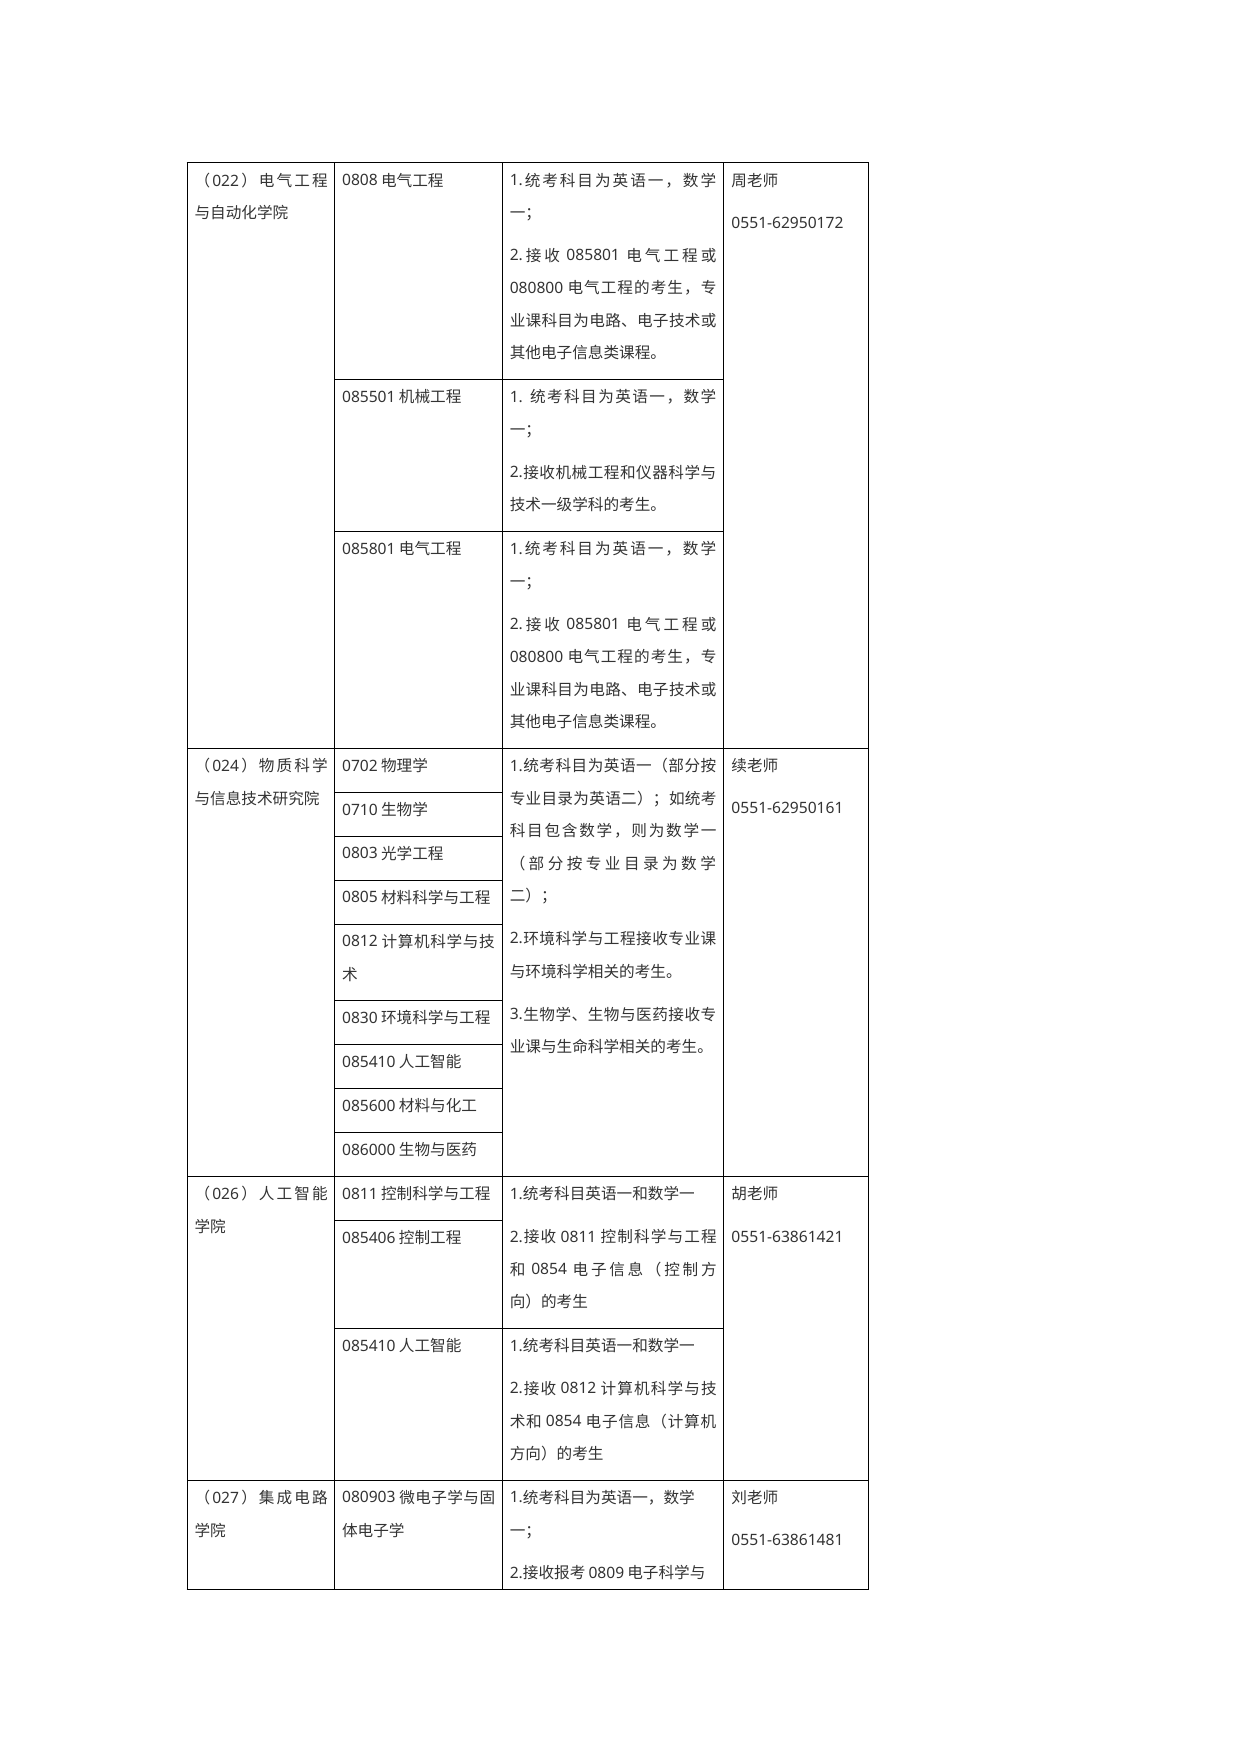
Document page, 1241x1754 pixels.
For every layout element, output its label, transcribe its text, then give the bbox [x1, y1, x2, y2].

table_cell 周老师 0551-62950172 [724, 163, 868, 748]
table_cell 086000生物与医药 [335, 1133, 502, 1176]
table_cell 0830环境科学与工程 [335, 1001, 502, 1044]
table_cell （022）电气工程与自动化学院 [188, 163, 334, 748]
table_cell 085600材料与化工 [335, 1089, 502, 1132]
table_cell 0805材料科学与工程 [335, 881, 502, 923]
table_cell 085801电气工程 [335, 532, 502, 748]
table_cell 0710生物学 [335, 793, 502, 836]
table_cell （026）人工智能学院 [188, 1177, 334, 1479]
table_cell （024）物质科学与信息技术研究院 [188, 749, 334, 1176]
table_cell 1.统考科目为英语一，数学一； 2.接收085801电气工程或080800电气工程的考生，专业课科目为电路、电子技术或其他电子信息类课程。 [503, 163, 723, 379]
table_cell 1.统考科目英语一和数学一 2.接收0811控制科学与工程和0854电子信息（控制方向）的考生 [503, 1177, 723, 1328]
table_cell 1. 统考科目为英语一，数学一； 2.接收机械工程和仪器科学与技术一级学科的考生。 [503, 380, 723, 531]
table_cell （027）集成电路学院 [188, 1481, 334, 1588]
table_cell 1.统考科目为英语一（部分按专业目录为英语二）；如统考科目包含数学，则为数学一（部分按专业目录为数学二）； 2.环境科学与工程接收专业课与环境科学相关的考生。 3.生物学、生物与医药接收专业课与生命科学相关的考生。 [503, 749, 723, 1176]
table_cell 0803光学工程 [335, 837, 502, 879]
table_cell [503, 1481, 723, 1588]
table_cell 0812计算机科学与技术 [335, 925, 502, 1000]
table_cell 0808电气工程 [335, 163, 502, 379]
table_cell 0811控制科学与工程 [335, 1177, 502, 1220]
table_cell 080903微电子学与固体电子学 [335, 1481, 502, 1588]
table_cell 085406控制工程 [335, 1221, 502, 1328]
table_cell 续老师 0551-62950161 [724, 749, 868, 1176]
table_cell 085501机械工程 [335, 380, 502, 531]
table_cell 刘老师 0551-63861481 [724, 1481, 868, 1588]
table_cell 085410人工智能 [335, 1329, 502, 1479]
table_cell 1.统考科目为英语一，数学一； 2.接收085801电气工程或080800电气工程的考生，专业课科目为电路、电子技术或其他电子信息类课程。 [503, 532, 723, 748]
table_cell 1.统考科目英语一和数学一 2.接收0812计算机科学与技术和0854电子信息（计算机方向）的考生 [503, 1329, 723, 1479]
table_cell 0702物理学 [335, 749, 502, 792]
table_cell 085410人工智能 [335, 1045, 502, 1088]
table_cell 胡老师 0551-63861421 [724, 1177, 868, 1479]
